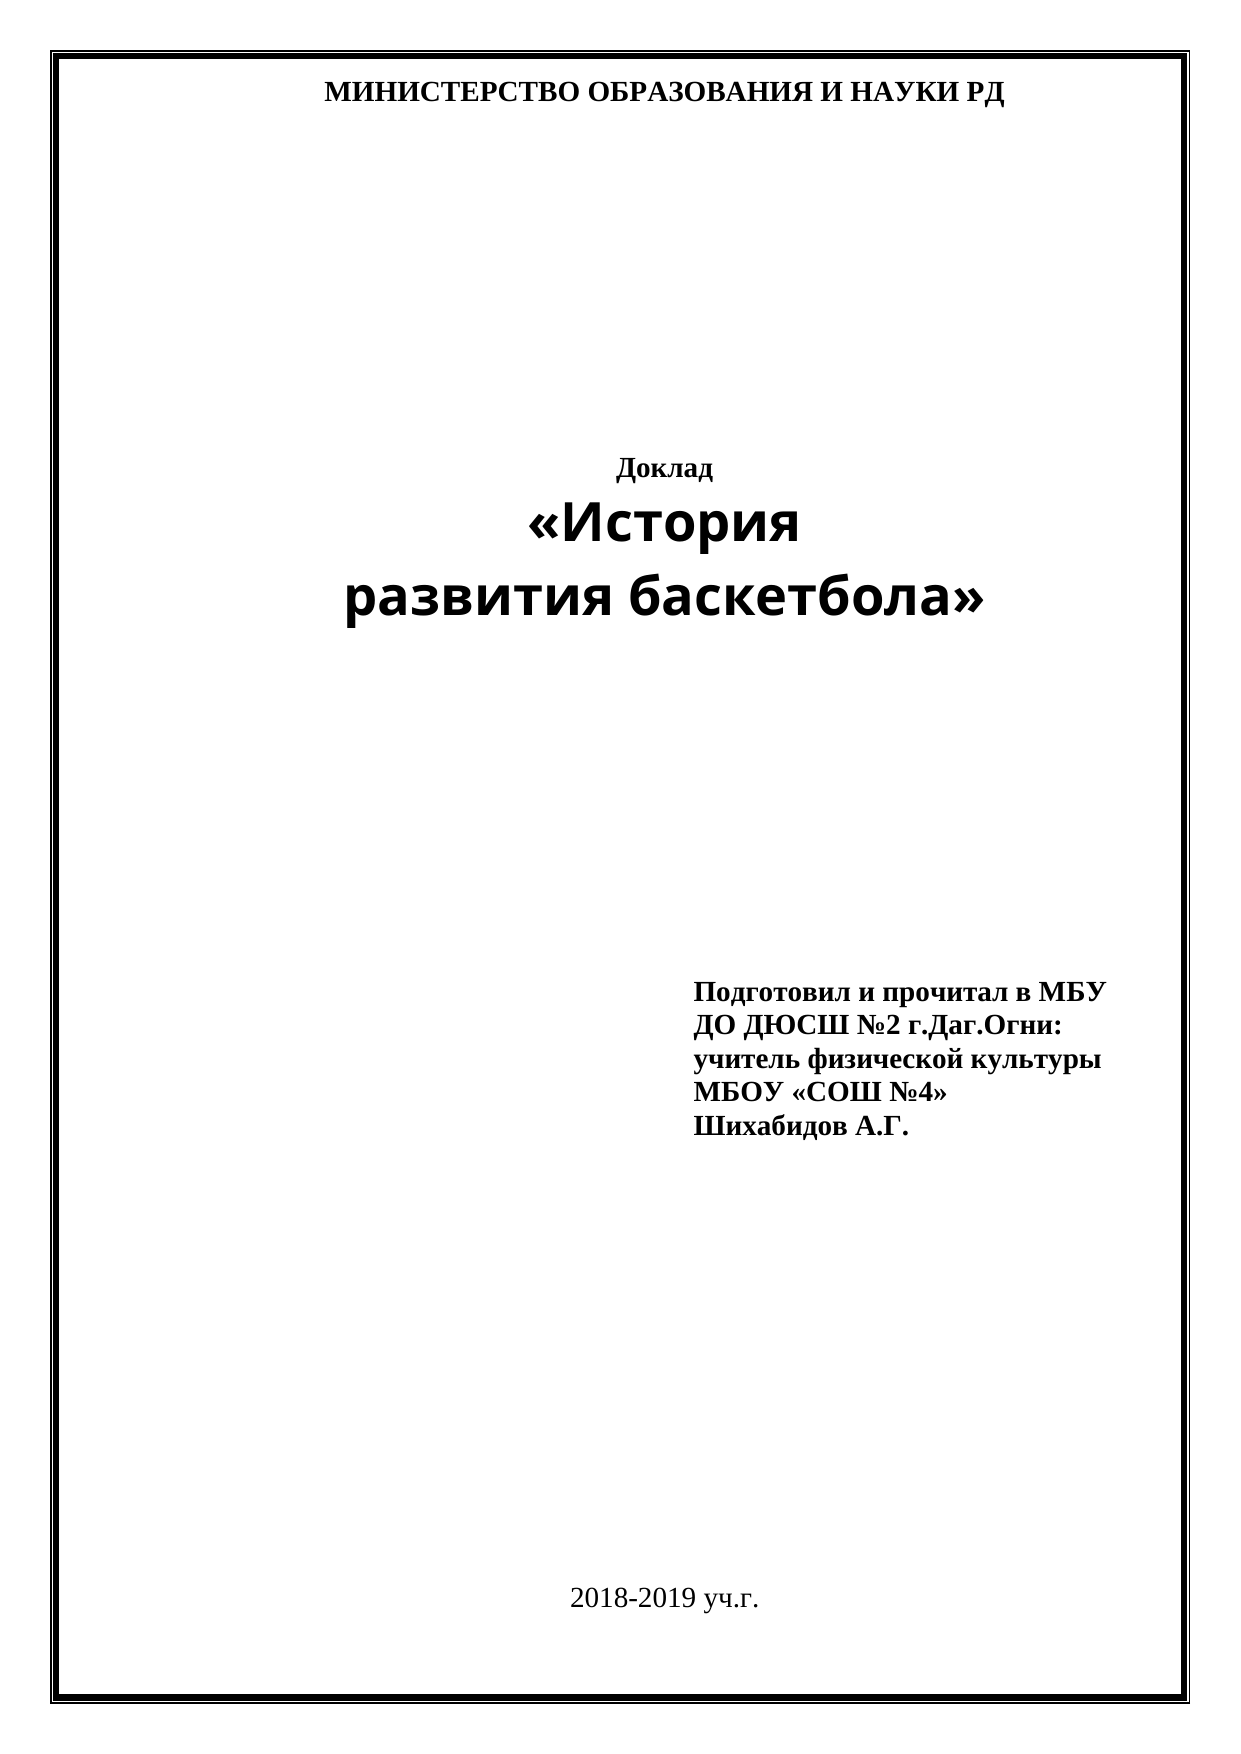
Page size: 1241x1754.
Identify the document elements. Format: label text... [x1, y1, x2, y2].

text 2018-2019 уч.г. [177, 1581, 1152, 1614]
text Подготовил и прочитал в МБУ ДО ДЮСШ №2 г.Даг.Огни: учитель физической культуры МБОУ «СОШ №4» Шихабидов А.Г. [693, 974, 1152, 1142]
text Доклад «История развития баскетбола» [177, 450, 1152, 631]
text МИНИСТЕРСТВО ОБРАЗОВАНИЯ И НАУКИ РД [177, 74, 1152, 107]
